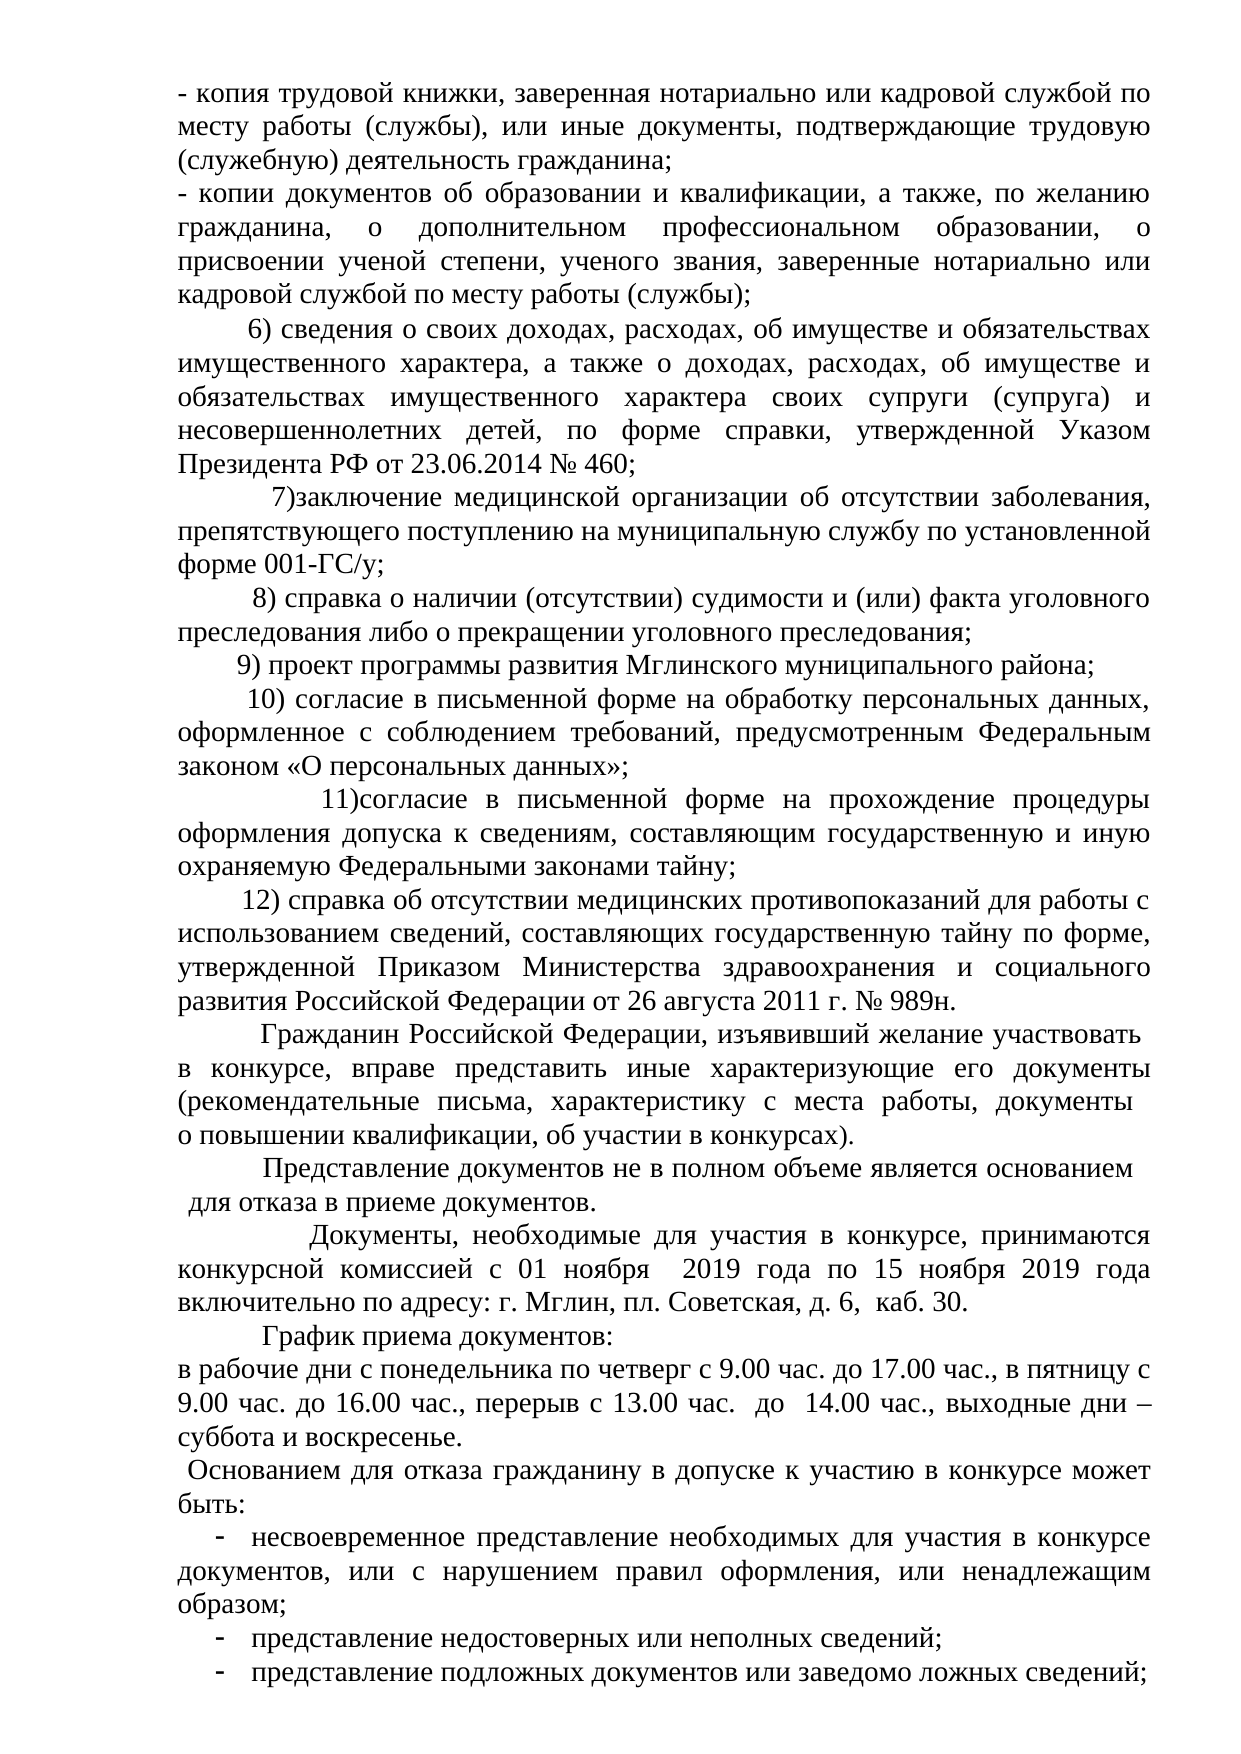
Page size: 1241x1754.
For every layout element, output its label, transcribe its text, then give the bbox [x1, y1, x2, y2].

text Представление документов не в полном объеме является основанием для отказа в приеме документов. [188, 1150, 1134, 1217]
text Основанием для отказа гражданину в допуске к участию в конкурсе может быть: [177, 1452, 1152, 1519]
text 6) сведения о своих доходах, расходах, об имуществе и обязательствах имущественного характера, а также о доходах, расходах, об имуществе и обязательствах имущественного характера своих супруги (супруга) и несовершеннолетних детей, по форме справки, утвержденной Указом Президента РФ от 23.06.2014 № 460; [177, 310, 1152, 479]
text 11)согласие в письменной форме на прохождение процедуры оформления допуска к сведениям, составляющим государственную и иную охраняемую Федеральными законами тайну; [177, 781, 1152, 882]
text Документы, необходимые для участия в конкурсе, принимаются конкурсной комиссией с 01 ноября 2019 года по 15 ноября 2019 года включительно по адресу: г. Мглин, пл. Советская, д. 6, каб. 30. [177, 1217, 1152, 1318]
text 7)заключение медицинской организации об отсутствии заболевания, препятствующего поступлению на муниципальную службу по установленной форме 001-ГС/у; [177, 479, 1152, 580]
text - копии документов об образовании и квалификации, а также, по желанию гражданина, о дополнительном профессиональном образовании, о присвоении ученой степени, ученого звания, заверенные нотариально или кадровой службой по месту работы (службы); [177, 176, 1152, 310]
list представление недостоверных или неполных сведений; [177, 1620, 1152, 1654]
text График приема документов: [188, 1318, 1135, 1352]
text 9) проект программы развития Мглинского муниципального района; [177, 647, 1152, 681]
list несвоевременное представление необходимых для участия в конкурсе документов, или с нарушением правил оформления, или ненадлежащим образом; [177, 1519, 1152, 1620]
text 8) справка о наличии (отсутствии) судимости и (или) факта уголовного преследования либо о прекращении уголовного преследования; [177, 580, 1152, 647]
text в рабочие дни с понедельника по четверг с 9.00 час. до 17.00 час., в пятницу с 9.00 час. до 16.00 час., перерыв с 13.00 час. до 14.00 час., выходные дни – суббота и воскресенье. [177, 1352, 1152, 1452]
list представление подложных документов или заведомо ложных сведений; [177, 1654, 1152, 1687]
text Гражданин Российской Федерации, изъявивший желание участвовать в конкурсе, вправе представить иные характеризующие его документы (рекомендательные письма, характеристику с места работы, документы о повышении квалификации, об участии в конкурсах). [177, 1016, 1152, 1150]
text 12) справка об отсутствии медицинских противопоказаний для работы с использованием сведений, составляющих государственную тайну по форме, утвержденной Приказом Министерства здравоохранения и социального развития Российской Федерации от 26 августа 2011 г. № 989н. [177, 882, 1152, 1016]
text 10) согласие в письменной форме на обработку персональных данных, оформленное с соблюдением требований, предусмотренным Федеральным законом «О персональных данных»; [177, 681, 1152, 781]
text - копия трудовой книжки, заверенная нотариально или кадровой службой по месту работы (службы), или иные документы, подтверждающие трудовую (служебную) деятельность гражданина; [177, 75, 1152, 176]
